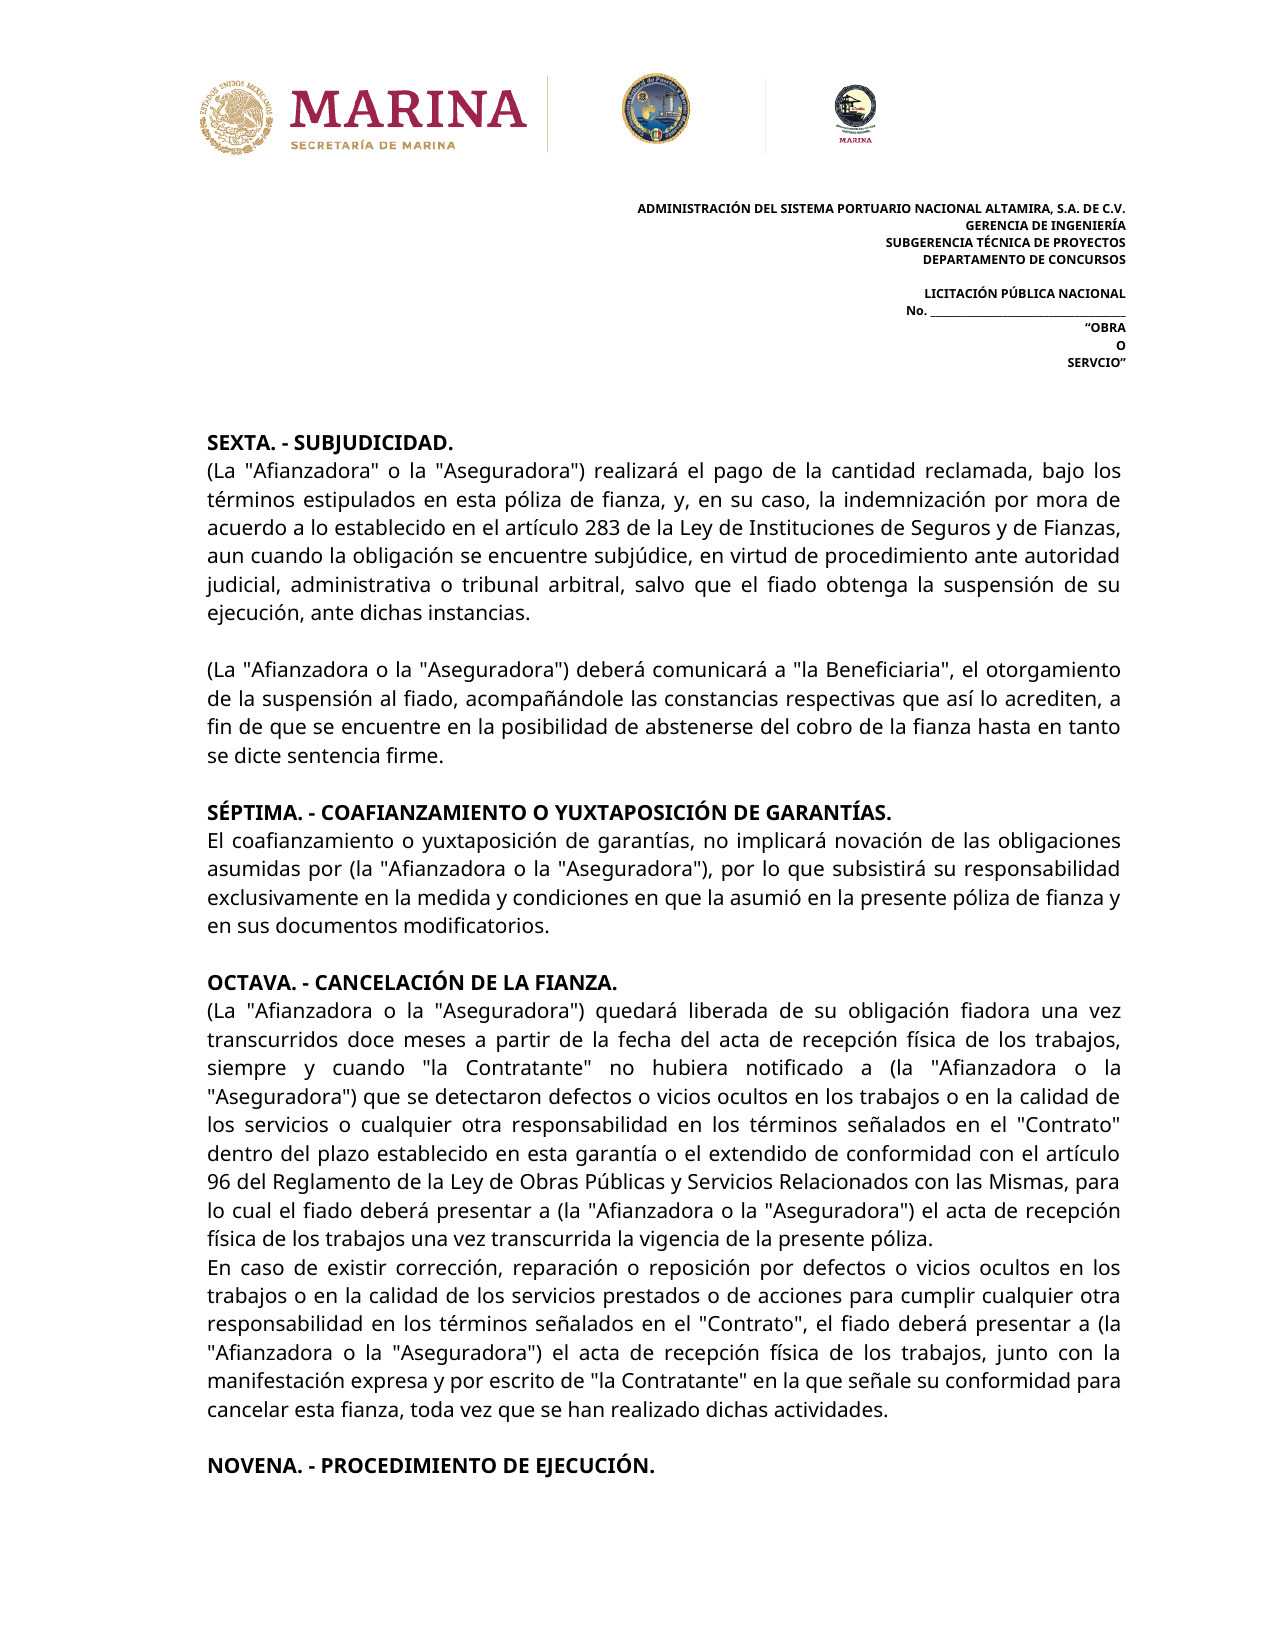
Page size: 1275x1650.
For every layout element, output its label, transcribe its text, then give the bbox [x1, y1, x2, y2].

picture [199, 73, 876, 155]
text (La "Afianzadora o la "Aseguradora") deberá comunicará a "la Beneficiaria", el otorgamiento de la suspensión al fiado, acompañándole las constancias respectivas que así lo acrediten, a fin de que se encuentre en la posibilidad de abstenerse del cobro de la fianza hasta en tanto se dicte sentencia firme. [207, 655, 1122, 769]
text El coafianzamiento o yuxtaposición de garantías, no implicará novación de las obligaciones asumidas por (la "Afianzadora o la "Aseguradora"), por lo que subsistirá su responsabilidad exclusivamente en la medida y condiciones en que la asumió en la presente póliza de fianza y en sus documentos modificatorios. [207, 826, 1122, 940]
text (La "Afianzadora" o la "Aseguradora") realizará el pago de la cantidad reclamada, bajo los términos estipulados en esta póliza de fianza, y, en su caso, la indemnización por mora de acuerdo a lo establecido en el artículo 283 de la Ley de Instituciones de Seguros y de Fianzas, aun cuando la obligación se encuentre subjúdice, en virtud de procedimiento ante autoridad judicial, administrativa o tribunal arbitral, salvo que el fiado obtenga la suspensión de su ejecución, ante dichas instancias. [207, 456, 1122, 627]
text SÉPTIMA. - COAFIANZAMIENTO O YUXTAPOSICIÓN DE GARANTÍAS. [207, 798, 1122, 826]
text (La "Afianzadora o la "Aseguradora") quedará liberada de su obligación fiadora una vez transcurridos doce meses a partir de la fecha del acta de recepción física de los trabajos, siempre y cuando "la Contratante" no hubiera notificado a (la "Afianzadora o la "Aseguradora") que se detectaron defectos o vicios ocultos en los trabajos o en la calidad de los servicios o cualquier otra responsabilidad en los términos señalados en el "Contrato" dentro del plazo establecido en esta garantía o el extendido de conformidad con el artículo 96 del Reglamento de la Ley de Obras Públicas y Servicios Relacionados con las Mismas, para lo cual el fiado deberá presentar a (la "Afianzadora o la "Aseguradora") el acta de recepción física de los trabajos una vez transcurrida la vigencia de la presente póliza. [207, 997, 1122, 1253]
text En caso de existir corrección, reparación o reposición por defectos o vicios ocultos en los trabajos o en la calidad de los servicios prestados o de acciones para cumplir cualquier otra responsabilidad en los términos señalados en el "Contrato", el fiado deberá presentar a (la "Afianzadora o la "Aseguradora") el acta de recepción física de los trabajos, junto con la manifestación expresa y por escrito de "la Contratante" en la que señale su conformidad para cancelar esta fianza, toda vez que se han realizado dichas actividades. [207, 1253, 1122, 1423]
text SEXTA. - SUBJUDICIDAD. [207, 428, 1122, 456]
text NOVENA. - PROCEDIMIENTO DE EJECUCIÓN. [207, 1452, 1122, 1480]
text OCTAVA. - CANCELACIÓN DE LA FIANZA. [207, 968, 1122, 997]
